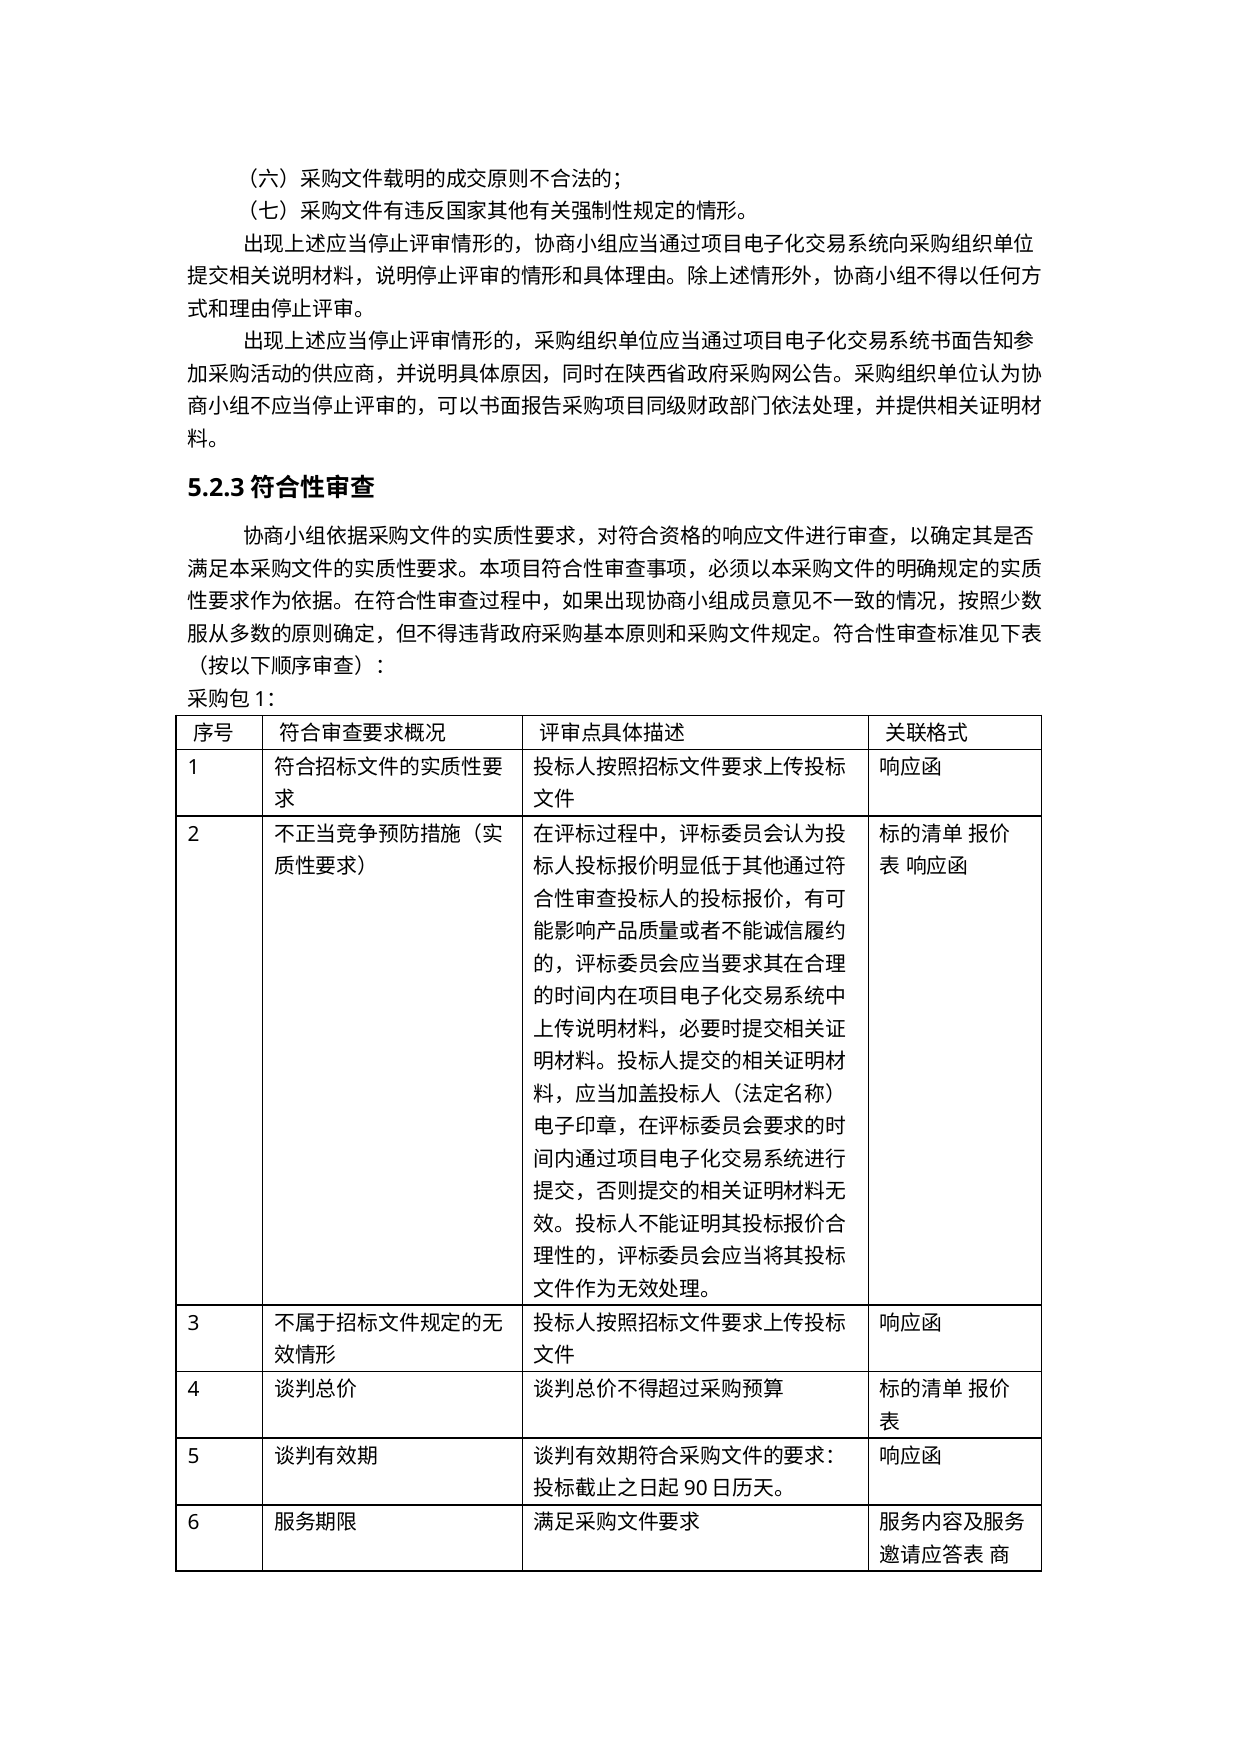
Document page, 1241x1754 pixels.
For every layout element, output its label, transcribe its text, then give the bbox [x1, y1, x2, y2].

table_cell 2 [177, 817, 262, 1304]
table_cell 标的清单 报价表 [869, 1372, 1041, 1437]
table_cell 谈判总价不得超过采购预算 [523, 1372, 868, 1437]
table_cell 在评标过程中，评标委员会认为投标人投标报价明显低于其他通过符合性审查投标人的投标报价，有可能影响产品质量或者不能诚信履约的，评标委员会应当要求其在合理的时间内在项目电子化交易系统中上传说明材料，必要时提交相关证明材料。投标人提交的相关证明材料，应当加盖投标人（法定名称）电子印章，在评标委员会要求的时间内通过项目电子化交易系统进行提交，否则提交的相关证明材料无效。投标人不能证明其投标报价合理性的，评标委员会应当将其投标文件作为无效处理。 [523, 817, 868, 1304]
table_cell 1 [177, 750, 262, 815]
table_cell 服务期限 [263, 1506, 522, 1570]
table_cell 响应函 [869, 1306, 1041, 1371]
text （七）采购文件有违反国家其他有关强制性规定的情形。 [187, 194, 1053, 227]
table_cell 满足采购文件要求 [523, 1506, 868, 1570]
table_header 符合审查要求概况 [263, 716, 522, 748]
table_header 评审点具体描述 [523, 716, 868, 748]
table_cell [869, 1506, 1041, 1570]
table_cell 投标人按照招标文件要求上传投标文件 [523, 1306, 868, 1371]
table_cell 6 [177, 1506, 262, 1570]
table_cell 响应函 [869, 750, 1041, 815]
text （六）采购文件载明的成交原则不合法的； [187, 162, 1053, 194]
table_cell 标的清单 报价表 响应函 [869, 817, 1041, 1304]
table_cell 投标人按照招标文件要求上传投标文件 [523, 750, 868, 815]
table_cell 谈判总价 [263, 1372, 522, 1437]
text 5.2.3符合性审查 [187, 454, 1053, 519]
table_cell 3 [177, 1306, 262, 1371]
text 协商小组依据采购文件的实质性要求，对符合资格的响应文件进行审查，以确定其是否满足本采购文件的实质性要求。本项目符合性审查事项，必须以本采购文件的明确规定的实质性要求作为依据。在符合性审查过程中，如果出现协商小组成员意见不一致的情况，按照少数服从多数的原则确定，但不得违背政府采购基本原则和采购文件规定。符合性审查标准见下表（按以下顺序审查）： [187, 519, 1053, 682]
table_cell 谈判有效期 [263, 1439, 522, 1504]
table_cell 谈判有效期符合采购文件的要求：投标截止之日起90日历天。 [523, 1439, 868, 1504]
text 采购包1： [187, 682, 1053, 714]
table_cell 符合招标文件的实质性要求 [263, 750, 522, 815]
table_cell 4 [177, 1372, 262, 1437]
table_header 序号 [177, 716, 262, 748]
table_cell 不正当竞争预防措施（实质性要求） [263, 817, 522, 1304]
table_cell 响应函 [869, 1439, 1041, 1504]
table_header 关联格式 [869, 716, 1041, 748]
table_cell 不属于招标文件规定的无效情形 [263, 1306, 522, 1371]
table_cell 5 [177, 1439, 262, 1504]
text 出现上述应当停止评审情形的，协商小组应当通过项目电子化交易系统向采购组织单位提交相关说明材料，说明停止评审的情形和具体理由。除上述情形外，协商小组不得以任何方式和理由停止评审。 [187, 227, 1053, 324]
text 出现上述应当停止评审情形的，采购组织单位应当通过项目电子化交易系统书面告知参加采购活动的供应商，并说明具体原因，同时在陕西省政府采购网公告。采购组织单位认为协商小组不应当停止评审的，可以书面报告采购项目同级财政部门依法处理，并提供相关证明材料。 [187, 324, 1053, 454]
